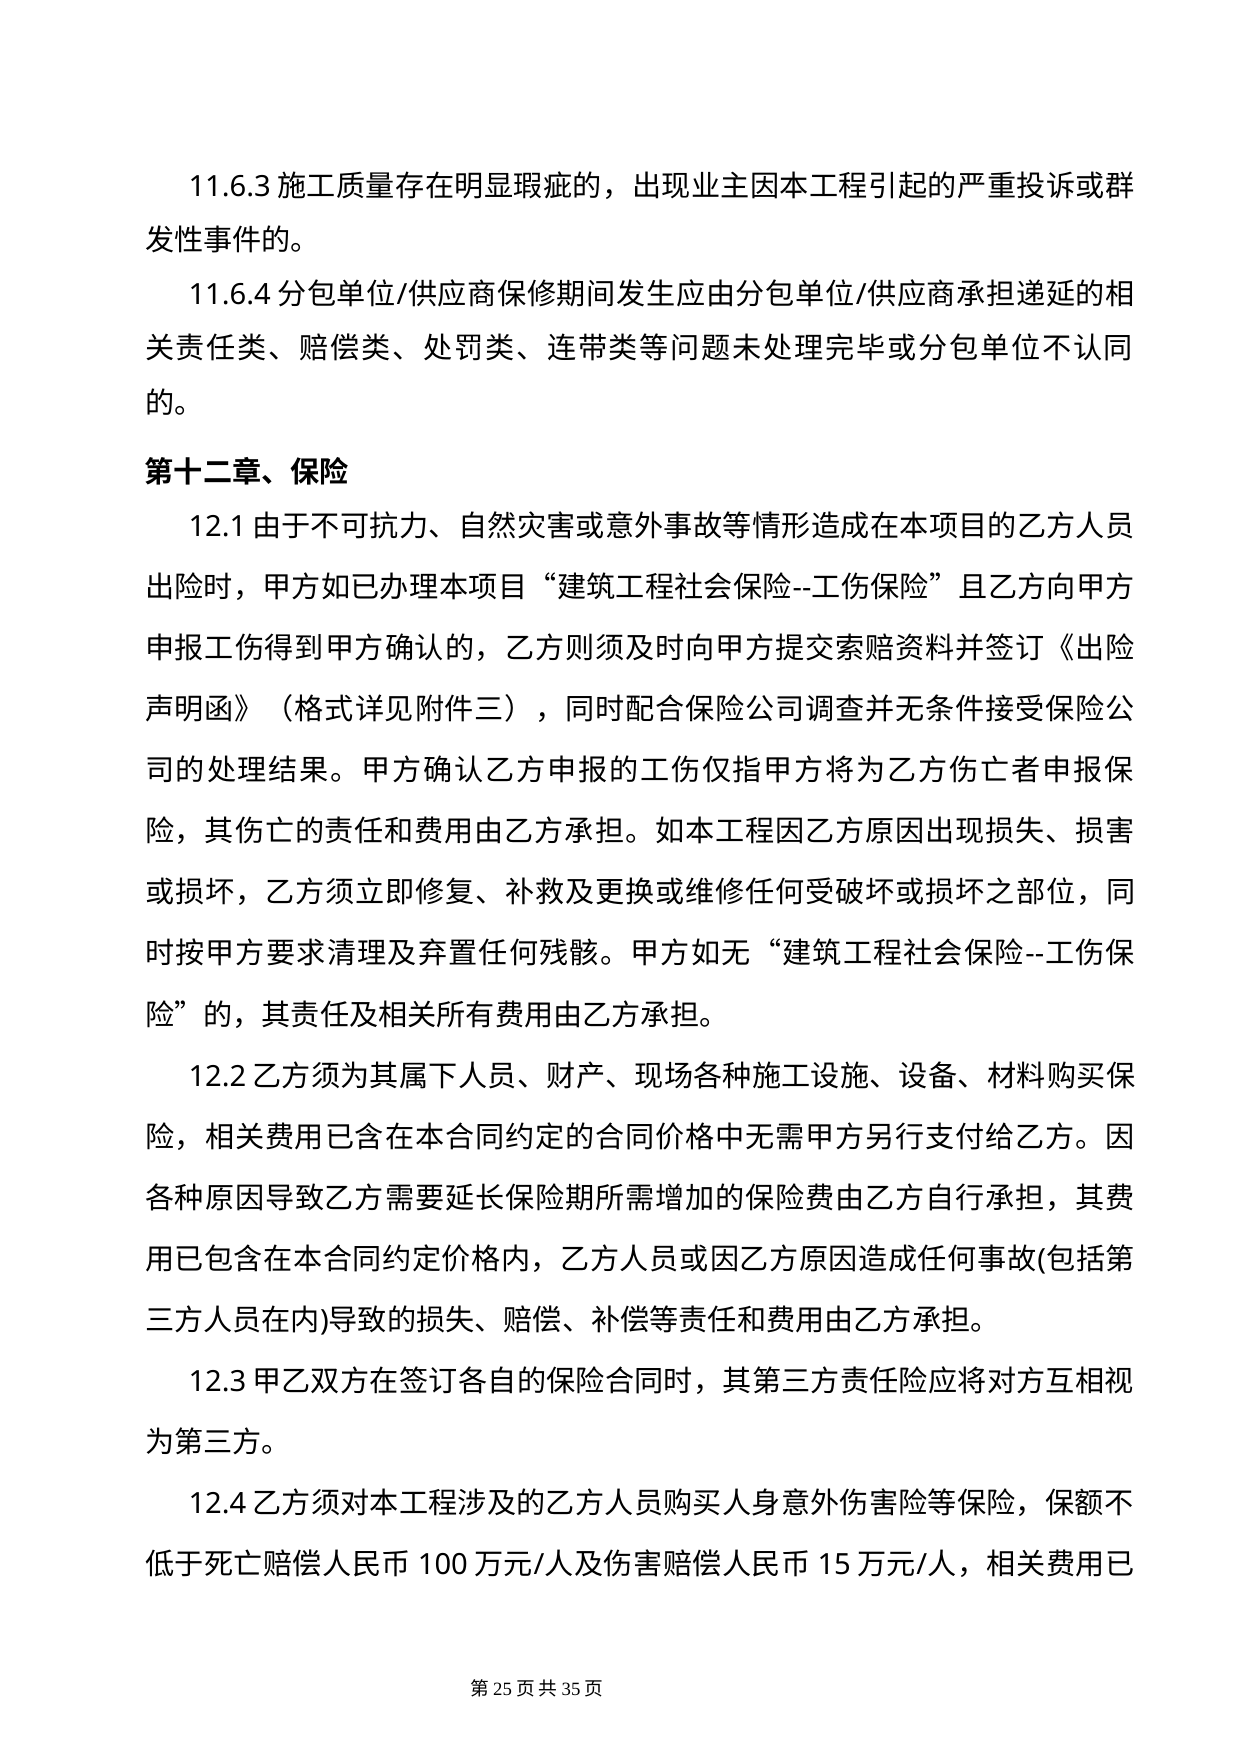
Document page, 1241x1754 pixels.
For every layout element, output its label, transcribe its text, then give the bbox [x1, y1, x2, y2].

text 11.6.3施工质量存在明显瑕疵的，出现业主因本工程引起的严重投诉或群发性事件的。 [145, 153, 1135, 261]
text 12.3甲乙双方在签订各自的保险合同时，其第三方责任险应将对方互相视为第三方。 [145, 1348, 1135, 1470]
text 11.6.4分包单位/供应商保修期间发生应由分包单位/供应商承担递延的相关责任类、赔偿类、处罚类、连带类等问题未处理完毕或分包单位不认同的。 [145, 261, 1135, 424]
text 12.1由于不可抗力、自然灾害或意外事故等情形造成在本项目的乙方人员出险时，甲方如已办理本项目“建筑工程社会保险--工伤保险”且乙方向甲方申报工伤得到甲方确认的，乙方则须及时向甲方提交索赔资料并签订《出险声明函》（格式详见附件三），同时配合保险公司调查并无条件接受保险公司的处理结果。甲方确认乙方申报的工伤仅指甲方将为乙方伤亡者申报保险，其伤亡的责任和费用由乙方承担。如本工程因乙方原因出现损失、损害或损坏，乙方须立即修复、补救及更换或维修任何受破坏或损坏之部位，同时按甲方要求清理及弃置任何残骸。甲方如无“建筑工程社会保险--工伤保险”的，其责任及相关所有费用由乙方承担。 [145, 493, 1135, 1043]
text 12.2乙方须为其属下人员、财产、现场各种施工设施、设备、材料购买保险，相关费用已含在本合同约定的合同价格中无需甲方另行支付给乙方。因各种原因导致乙方需要延长保险期所需增加的保险费由乙方自行承担，其费用已包含在本合同约定价格内，乙方人员或因乙方原因造成任何事故(包括第三方人员在内)导致的损失、赔偿、补偿等责任和费用由乙方承担。 [145, 1043, 1135, 1348]
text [145, 1470, 1135, 1592]
list 保险 [144, 439, 1135, 493]
